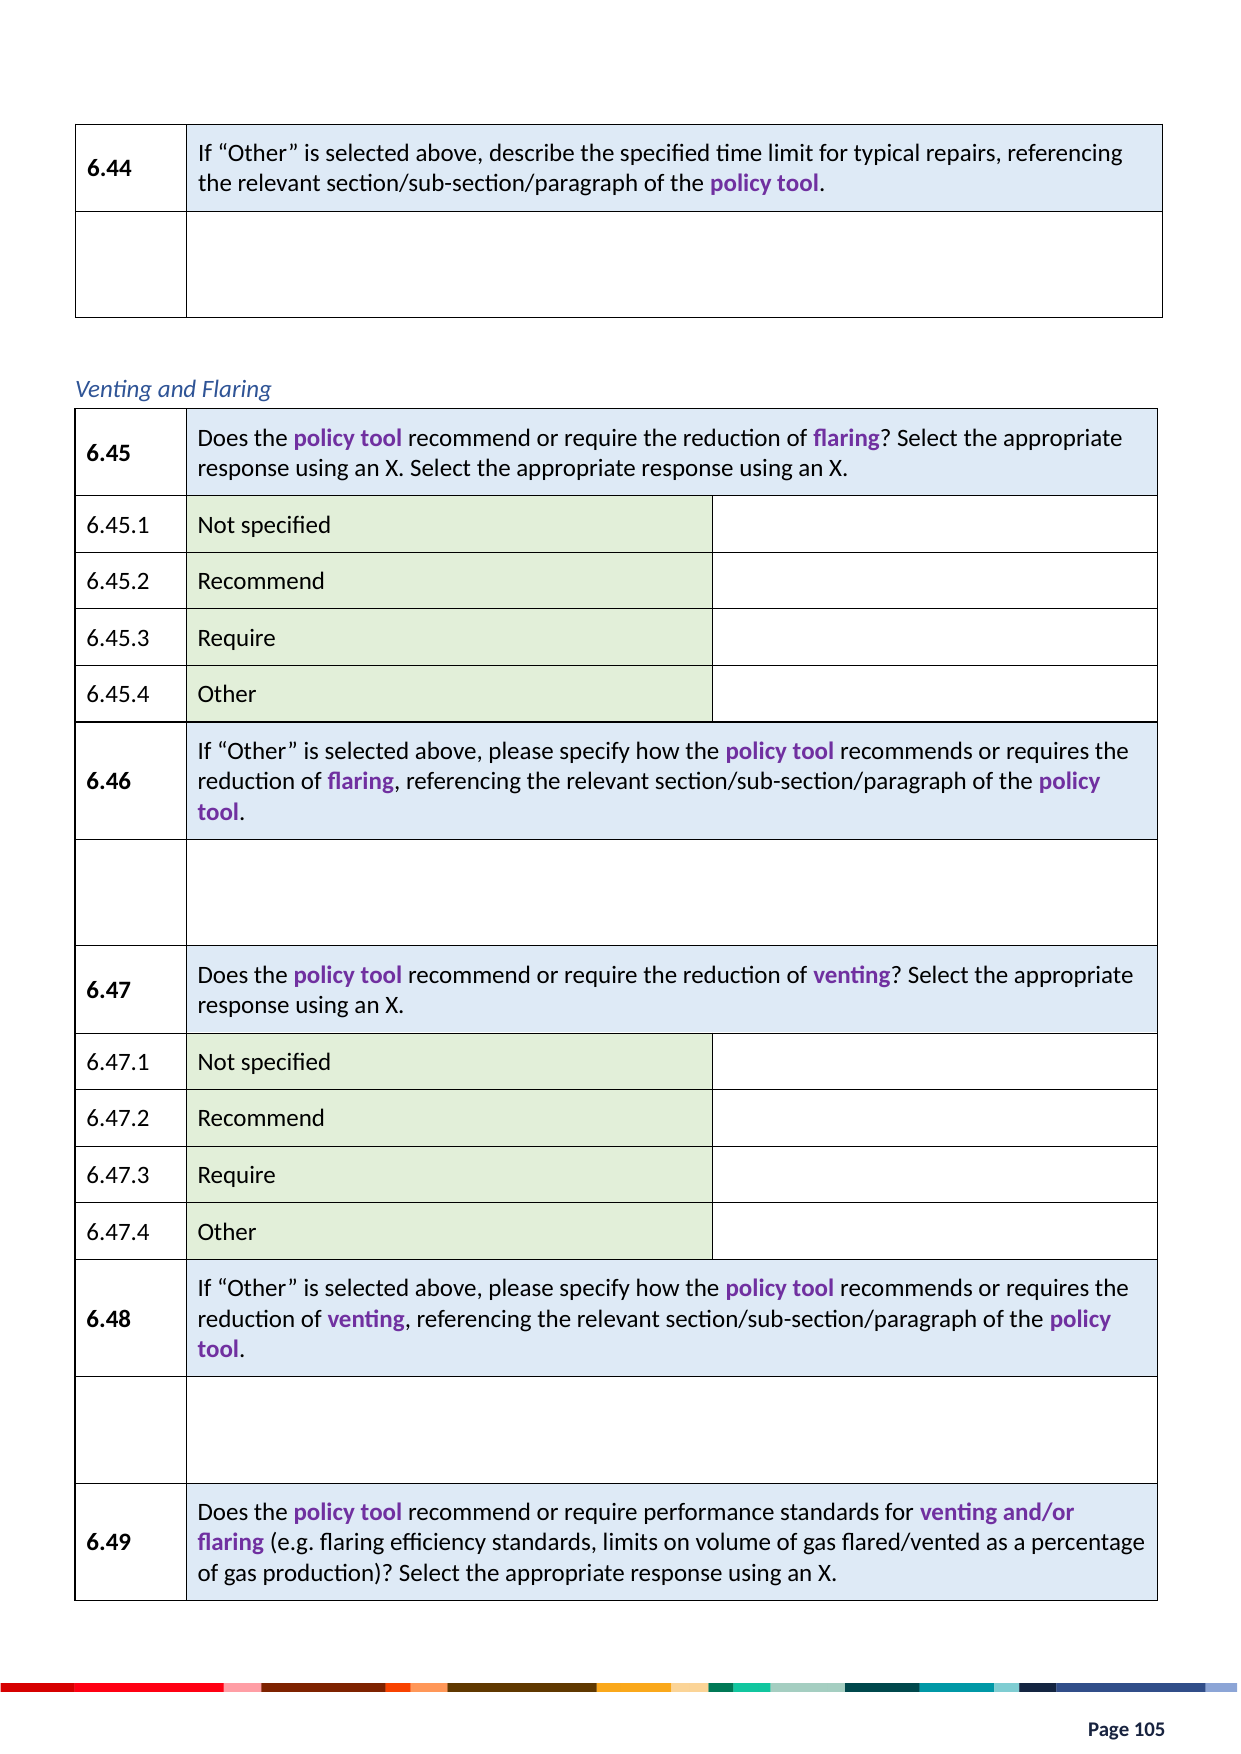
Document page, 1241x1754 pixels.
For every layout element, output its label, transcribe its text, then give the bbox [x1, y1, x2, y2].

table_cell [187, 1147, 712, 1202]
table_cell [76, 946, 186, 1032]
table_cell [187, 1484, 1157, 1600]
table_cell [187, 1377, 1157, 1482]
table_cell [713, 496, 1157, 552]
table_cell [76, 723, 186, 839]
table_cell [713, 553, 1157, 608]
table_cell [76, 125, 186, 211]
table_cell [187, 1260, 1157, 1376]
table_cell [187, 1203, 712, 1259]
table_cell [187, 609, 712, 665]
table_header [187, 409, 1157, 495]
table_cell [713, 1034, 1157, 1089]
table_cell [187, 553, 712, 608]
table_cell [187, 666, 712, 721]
picture [0, 1683, 1236, 1692]
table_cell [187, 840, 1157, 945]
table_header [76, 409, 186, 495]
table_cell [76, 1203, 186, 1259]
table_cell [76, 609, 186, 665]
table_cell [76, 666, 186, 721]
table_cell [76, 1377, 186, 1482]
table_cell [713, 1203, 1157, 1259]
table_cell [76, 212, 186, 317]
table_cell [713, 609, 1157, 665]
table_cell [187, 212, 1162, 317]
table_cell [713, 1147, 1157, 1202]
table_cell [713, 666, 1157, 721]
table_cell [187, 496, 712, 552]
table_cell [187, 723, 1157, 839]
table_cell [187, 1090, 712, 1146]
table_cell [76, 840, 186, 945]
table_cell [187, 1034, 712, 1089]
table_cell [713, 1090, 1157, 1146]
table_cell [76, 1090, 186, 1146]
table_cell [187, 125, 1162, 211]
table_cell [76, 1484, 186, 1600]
subtitle Venting and Flaring [75, 373, 1165, 404]
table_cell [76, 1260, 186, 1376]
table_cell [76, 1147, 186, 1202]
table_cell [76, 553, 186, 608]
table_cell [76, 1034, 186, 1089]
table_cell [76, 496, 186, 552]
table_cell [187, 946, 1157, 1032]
